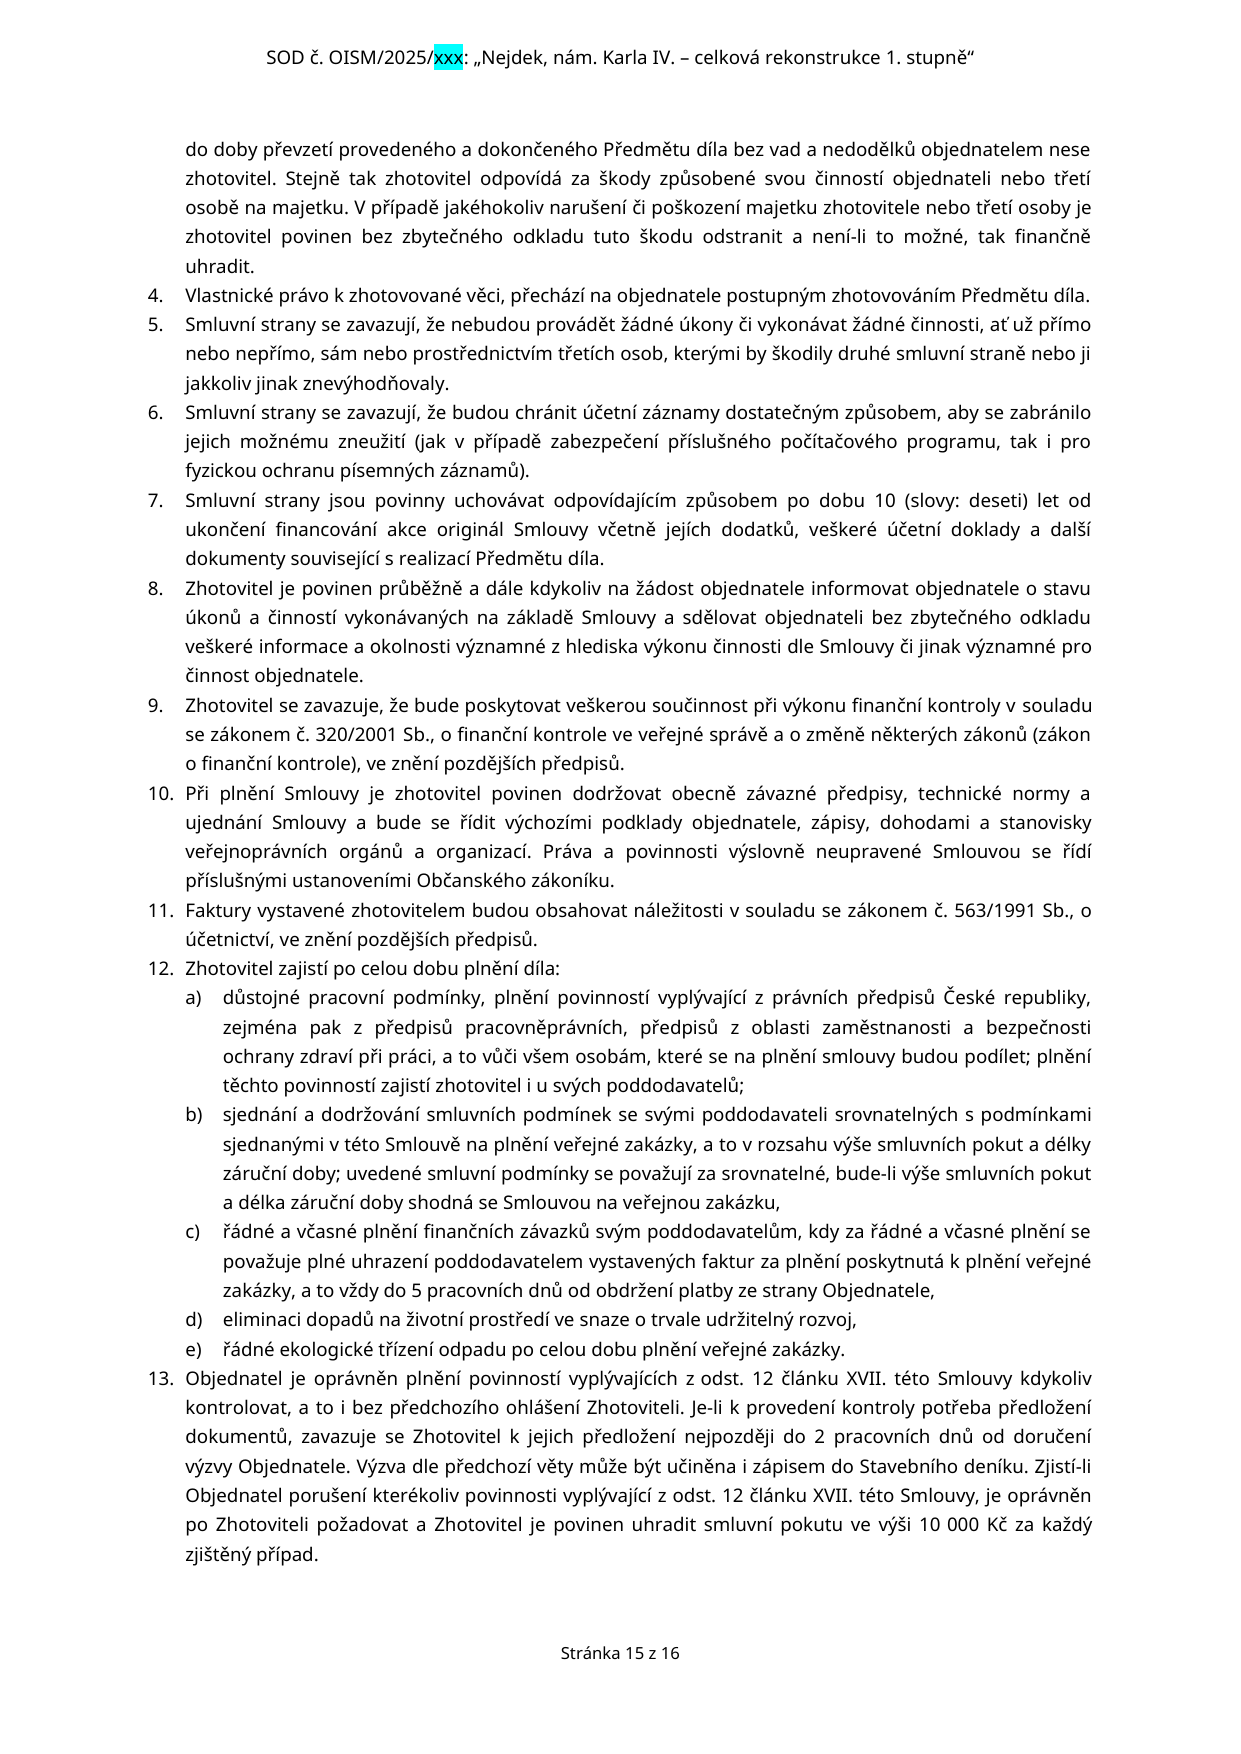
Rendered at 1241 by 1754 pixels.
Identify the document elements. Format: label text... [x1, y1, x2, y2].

list Faktury vystavené zhotovitelem budou obsahovat náležitosti v souladu se zákonem č. 563/1991 Sb., o účetnictví, ve znění pozdějších předpisů. [148, 897, 1092, 952]
list Zhotovitel zajistí po celou dobu plnění díla: [148, 955, 1092, 981]
list Smluvní strany se zavazují, že nebudou provádět žádné úkony či vykonávat žádné činnosti, ať už přímo nebo nepřímo, sám nebo prostřednictvím třetích osob, kterými by škodily druhé smluvní straně nebo ji jakkoliv jinak znevýhodňovaly. [148, 311, 1092, 396]
list Zhotovitel je povinen průběžně a dále kdykoliv na žádost objednatele informovat objednatele o stavu úkonů a činností vykonávaných na základě Smlouvy a sdělovat objednateli bez zbytečného odkladu veškeré informace a okolnosti významné z hlediska výkonu činnosti dle Smlouvy či jinak významné pro činnost objednatele. [148, 575, 1092, 688]
list sjednání a dodržování smluvních podmínek se svými poddodavateli srovnatelných s podmínkami sjednanými v této Smlouvě na plnění veřejné zakázky, a to v rozsahu výše smluvních pokut a délky záruční doby; uvedené smluvní podmínky se považují za srovnatelné, bude-li výše smluvních pokut a délka záruční doby shodná se Smlouvou na veřejnou zakázku, [185, 1102, 1092, 1215]
list Smluvní strany jsou povinny uchovávat odpovídajícím způsobem po dobu 10 (slovy: deseti) let od ukončení financování akce originál Smlouvy včetně jejích dodatků, veškeré účetní doklady a další dokumenty související s realizací Předmětu díla. [148, 487, 1092, 571]
list Vlastnické právo k zhotovované věci, přechází na objednatele postupným zhotovováním Předmětu díla. [148, 282, 1092, 308]
list eliminaci dopadů na životní prostředí ve snaze o trvale udržitelný rozvoj, [185, 1307, 1092, 1332]
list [148, 136, 1092, 278]
list řádné a včasné plnění finančních závazků svým poddodavatelům, kdy za řádné a včasné plnění se považuje plné uhrazení poddodavatelem vystavených faktur za plnění poskytnutá k plnění veřejné zakázky, a to vždy do 5 pracovních dnů od obdržení platby ze strany Objednatele, [185, 1219, 1092, 1303]
list Při plnění Smlouvy je zhotovitel povinen dodržovat obecně závazné předpisy, technické normy a ujednání Smlouvy a bude se řídit výchozími podklady objednatele, zápisy, dohodami a stanovisky veřejnoprávních orgánů a organizací. Práva a povinnosti výslovně neupravené Smlouvou se řídí příslušnými ustanoveními Občanského zákoníku. [148, 780, 1092, 893]
list Zhotovitel se zavazuje, že bude poskytovat veškerou součinnost při výkonu finanční kontroly v souladu se zákonem č. 320/2001 Sb., o finanční kontrole ve veřejné správě a o změně některých zákonů (zákon o finanční kontrole), ve znění pozdějších předpisů. [148, 692, 1092, 776]
list Objednatel je oprávněn plnění povinností vyplývajících z odst. 12 článku XVII. této Smlouvy kdykoliv kontrolovat, a to i bez předchozího ohlášení Zhotoviteli. Je-li k provedení kontroly potřeba předložení dokumentů, zavazuje se Zhotovitel k jejich předložení nejpozději do 2 pracovních dnů od doručení výzvy Objednatele. Výzva dle předchozí věty může být učiněna i zápisem do Stavebního deníku. Zjistí-li Objednatel porušení kterékoliv povinnosti vyplývající z odst. 12 článku XVII. této Smlouvy, je oprávněn po Zhotoviteli požadovat a Zhotovitel je povinen uhradit smluvní pokutu ve výši 10 000 Kč za každý zjištěný případ. [148, 1365, 1092, 1566]
list řádné ekologické třízení odpadu po celou dobu plnění veřejné zakázky. [185, 1336, 1092, 1361]
list Smluvní strany se zavazují, že budou chránit účetní záznamy dostatečným způsobem, aby se zabránilo jejich možnému zneužití (jak v případě zabezpečení příslušného počítačového programu, tak i pro fyzickou ochranu písemných záznamů). [148, 399, 1092, 483]
list důstojné pracovní podmínky, plnění povinností vyplývající z právních předpisů České republiky, zejména pak z předpisů pracovněprávních, předpisů z oblasti zaměstnanosti a bezpečnosti ochrany zdraví při práci, a to vůči všem osobám, které se na plnění smlouvy budou podílet; plnění těchto povinností zajistí zhotovitel i u svých poddodavatelů; [185, 985, 1092, 1098]
